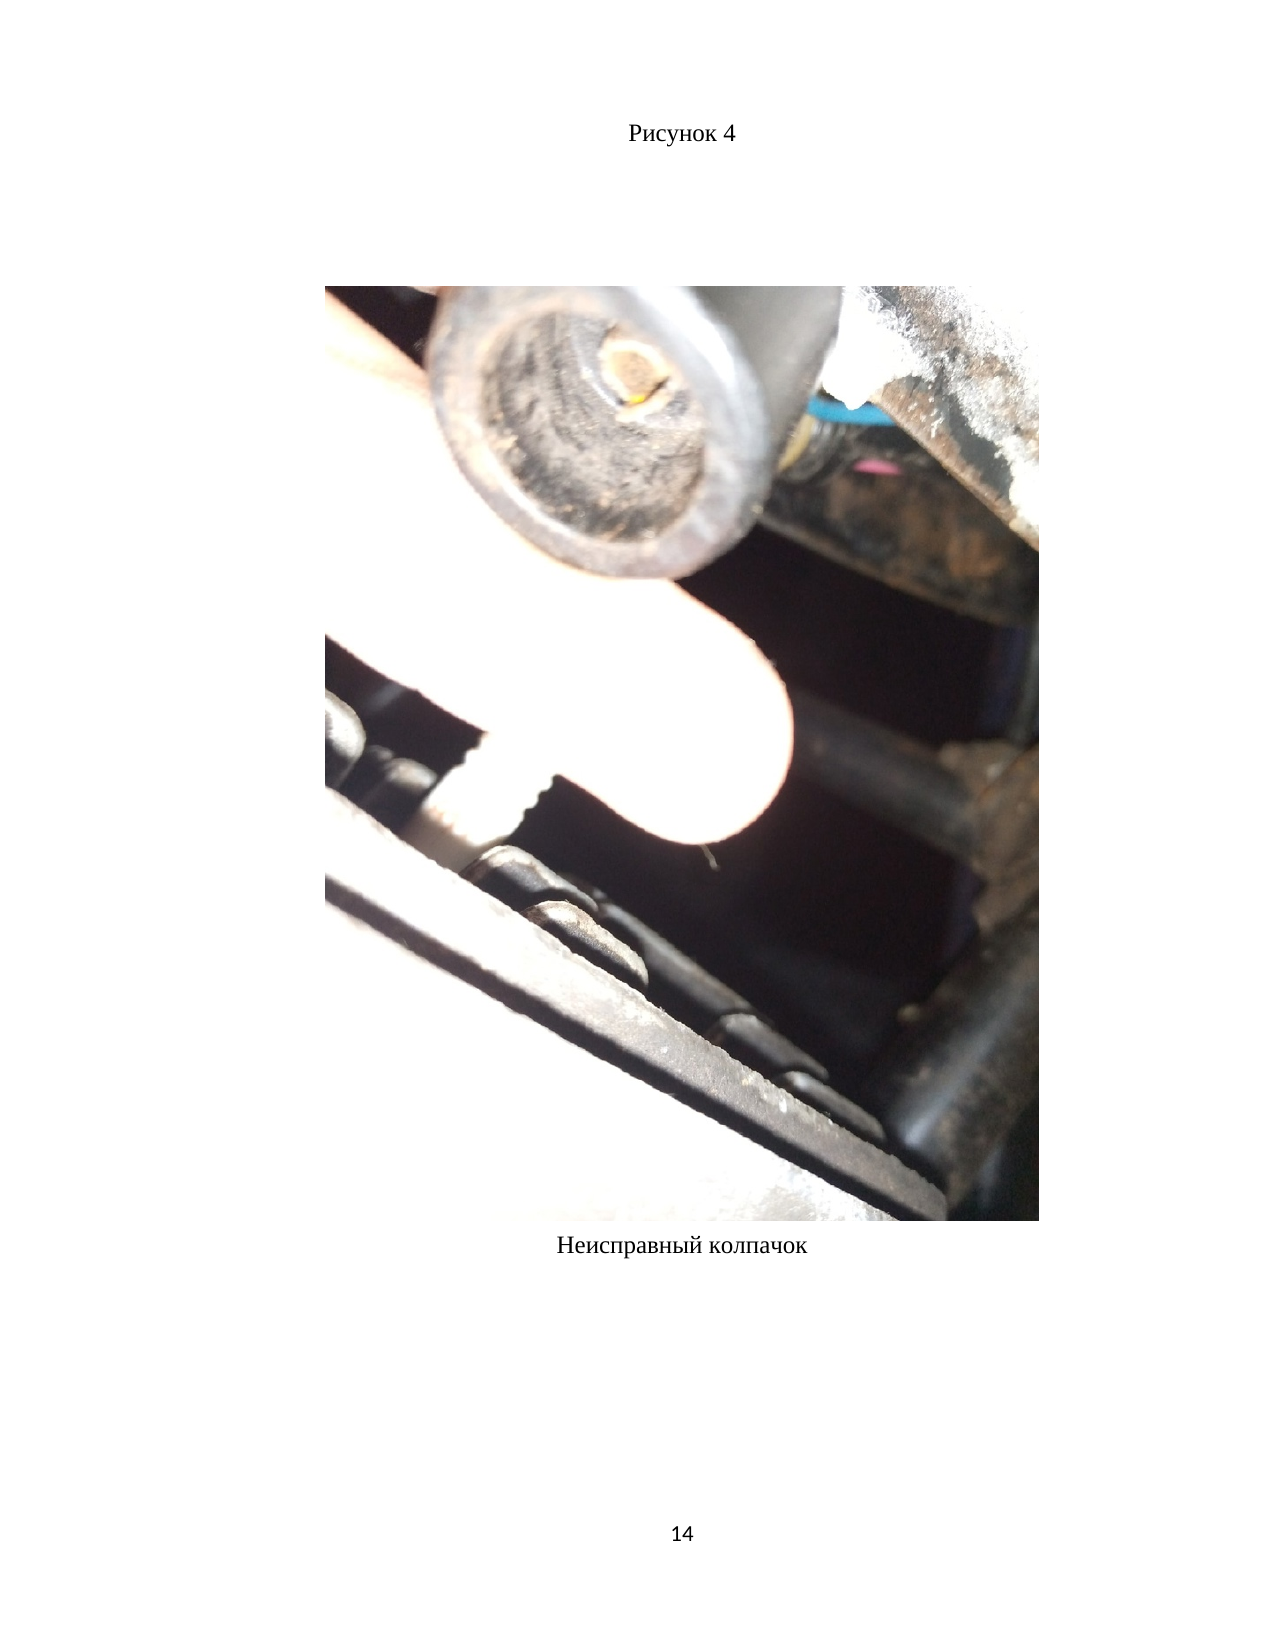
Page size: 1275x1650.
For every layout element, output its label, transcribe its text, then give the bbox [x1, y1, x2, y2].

picture [325, 286, 1039, 1221]
